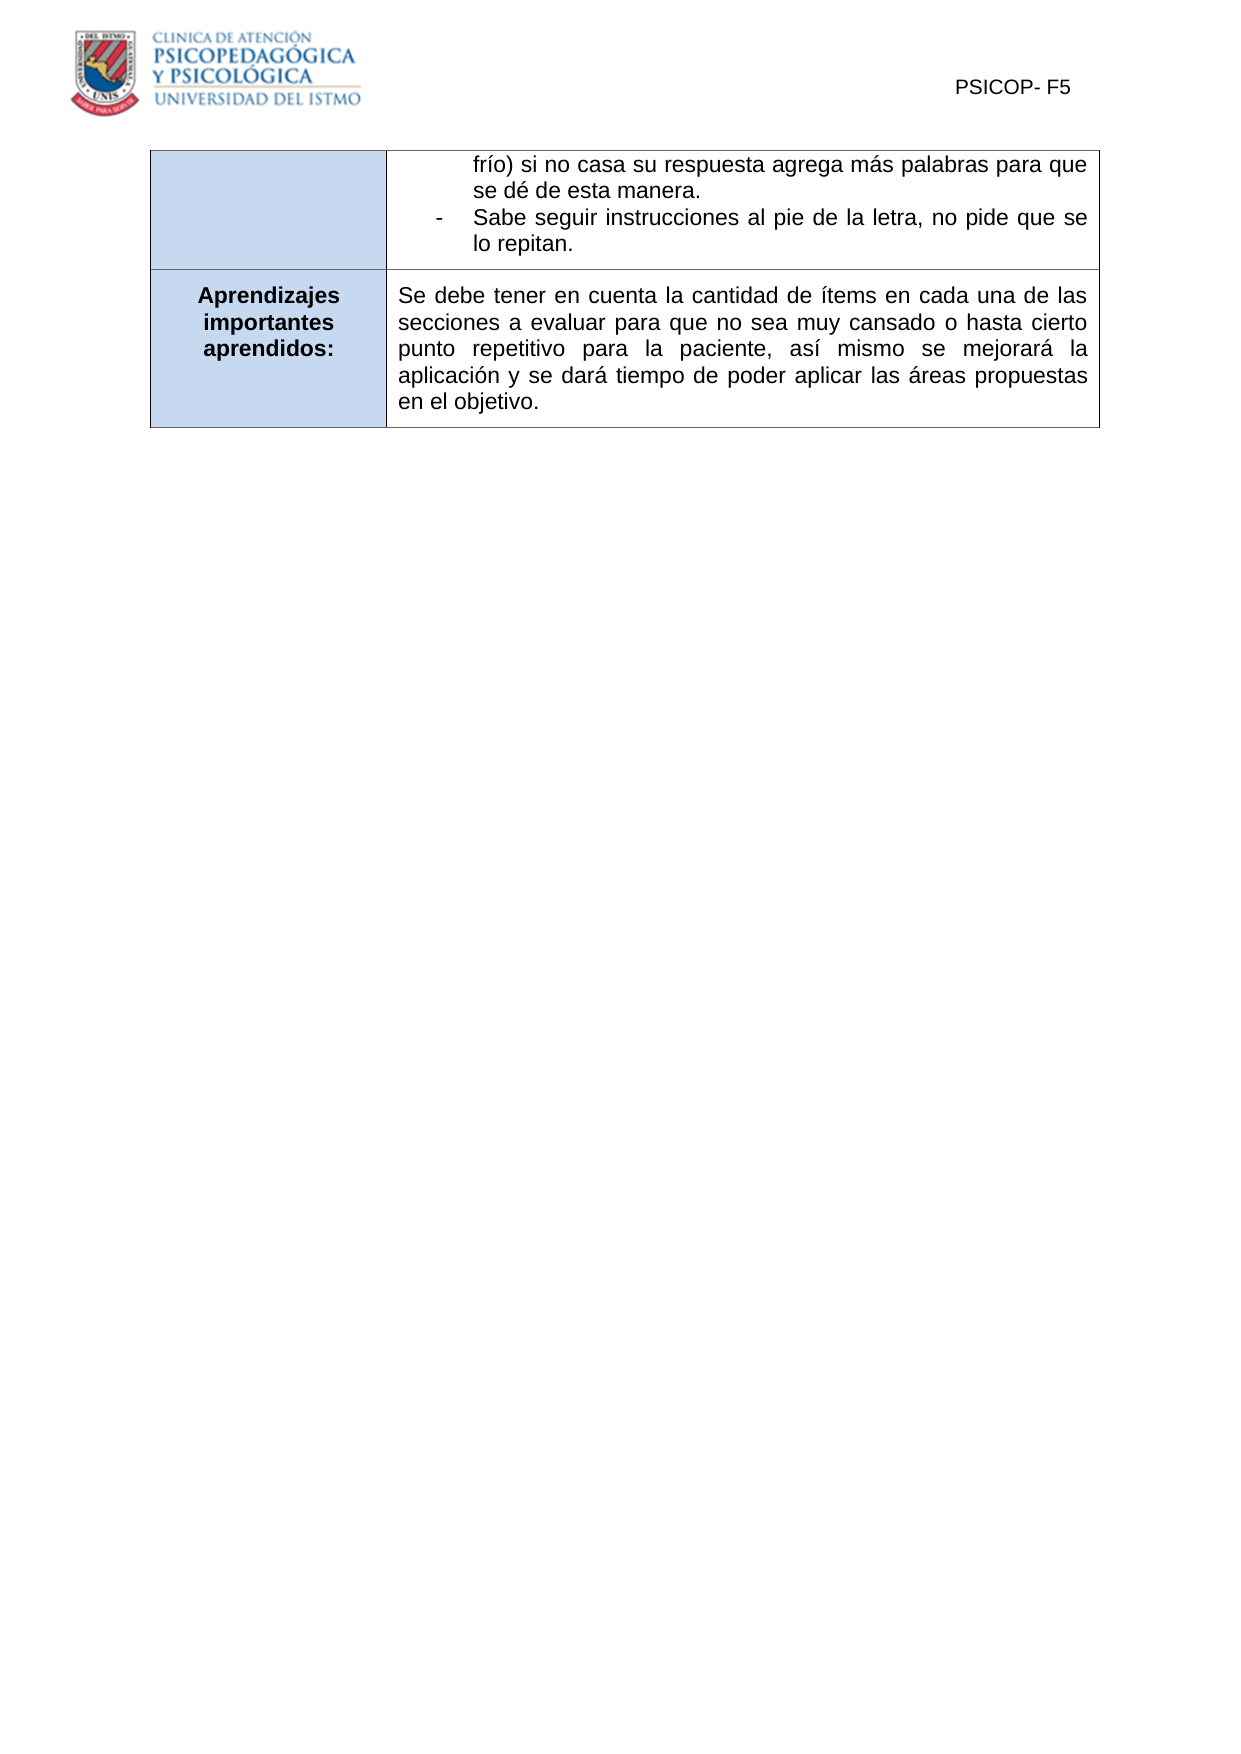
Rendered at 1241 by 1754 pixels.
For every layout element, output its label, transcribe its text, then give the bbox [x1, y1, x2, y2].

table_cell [151, 151, 386, 269]
picture [15, 0, 387, 127]
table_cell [387, 151, 1099, 269]
table_cell Se debe tener en cuenta la cantidad de ítems en cada una de las secciones a evaluar para que no sea muy cansado o hasta cierto punto repetitivo para la paciente, así mismo se mejorará la aplicación y se dará tiempo de poder aplicar las áreas propuestas en el objetivo. [387, 270, 1099, 427]
table_cell Aprendizajes importantes aprendidos: [151, 270, 386, 427]
